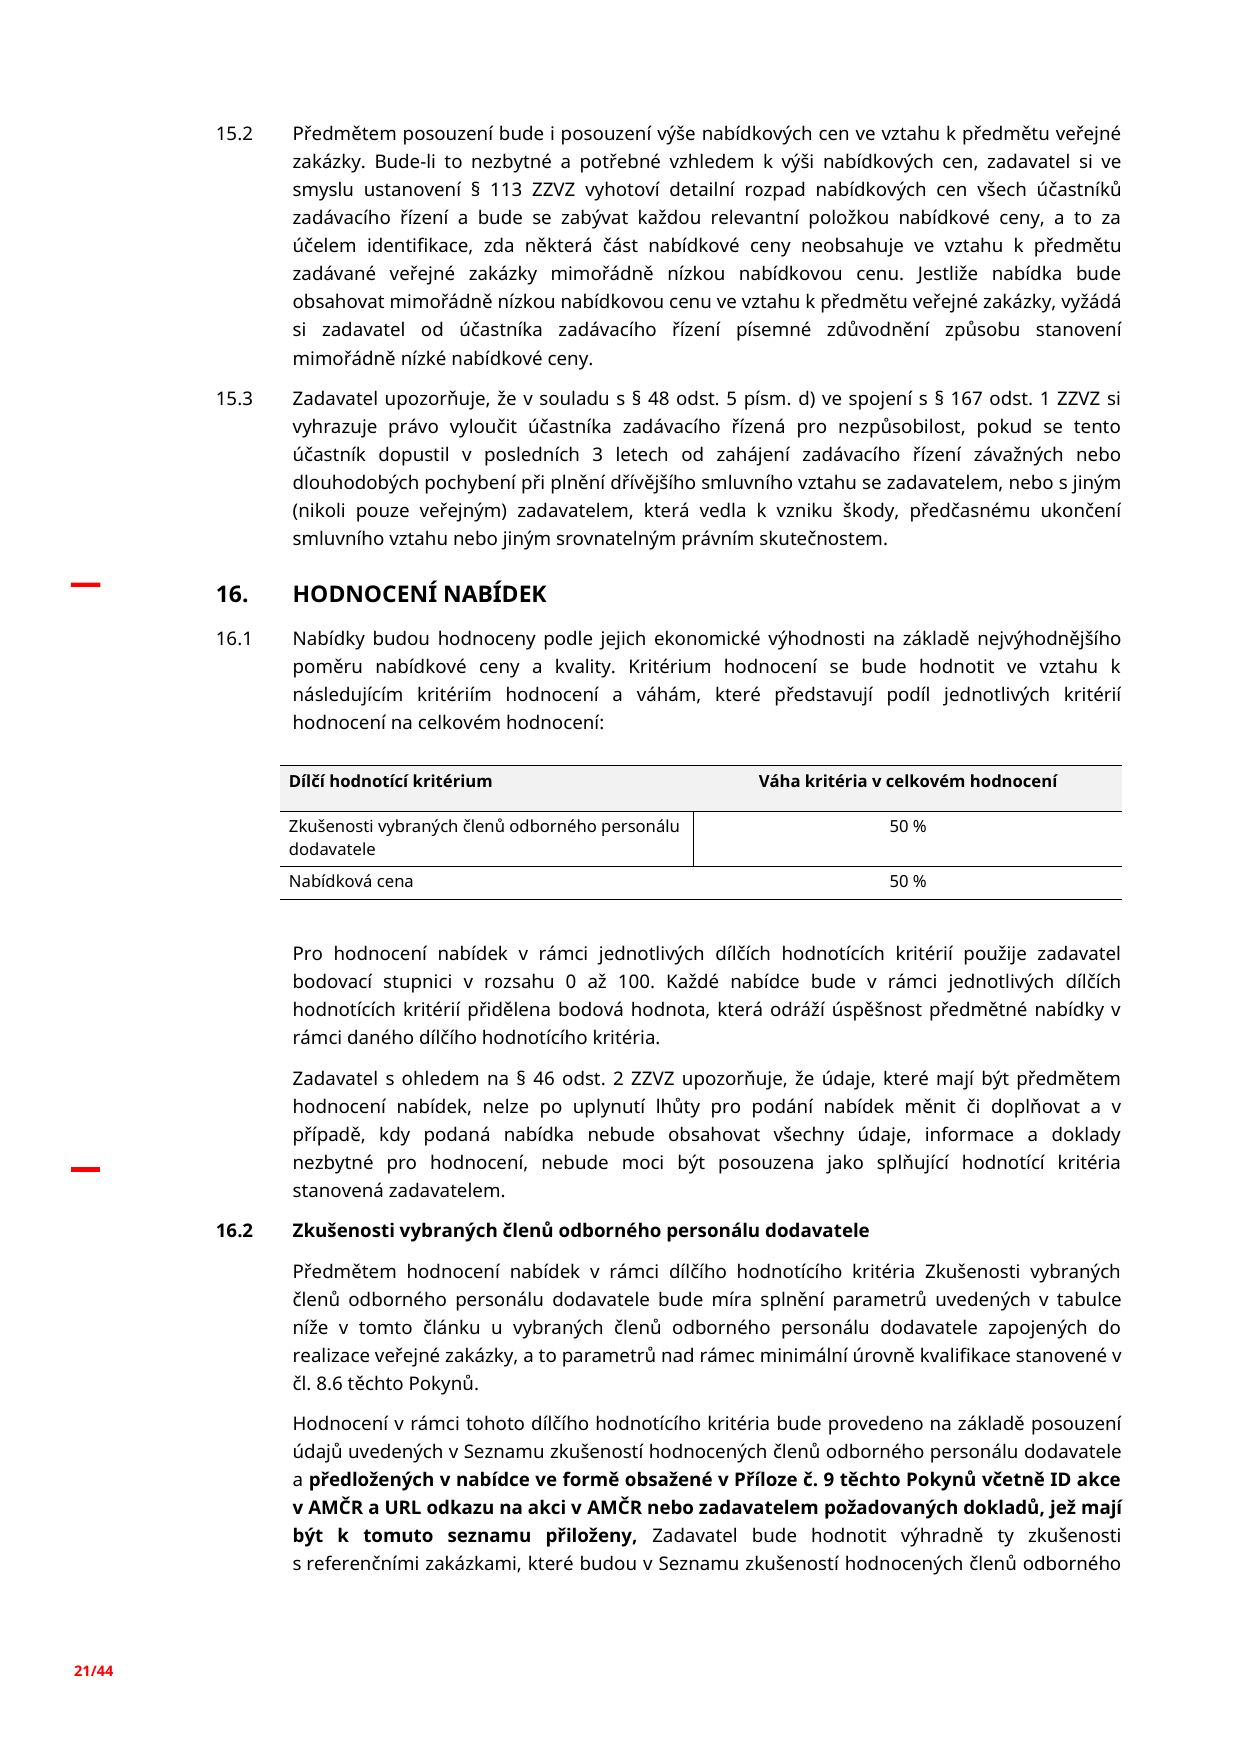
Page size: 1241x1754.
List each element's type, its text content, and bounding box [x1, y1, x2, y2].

table_header Váha kritéria v celkovém hodnocení [694, 766, 1122, 811]
list Předmětem hodnocení nabídek v rámci dílčího hodnotícího kritéria Zkušenosti vybraných členů odborného personálu dodavatele bude míra splnění parametrů uvedených v tabulce níže v tomto článku u vybraných členů odborného personálu dodavatele zapojených do realizace veřejné zakázky, a to parametrů nad rámec minimální úrovně kvalifikace stanovené v čl. 8.6 těchto Pokynů. [292, 1258, 1122, 1396]
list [292, 1411, 1122, 1576]
text HODNOCENÍ NABÍDEK [216, 578, 1122, 610]
list Pro hodnocení nabídek v rámci jednotlivých dílčích hodnotících kritérií použije zadavatel bodovací stupnici v rozsahu 0 až 100. Každé nabídce bude v rámci jednotlivých dílčích hodnotících kritérií přidělena bodová hodnota, která odráží úspěšnost předmětné nabídky v rámci daného dílčího hodnotícího kritéria. [292, 940, 1122, 1050]
text Zadavatel upozorňuje, že v souladu s § 48 odst. 5 písm. d) ve spojení s § 167 odst. 1 ZZVZ si vyhrazuje právo vyloučit účastníka zadávacího řízená pro nezpůsobilost, pokud se tento účastník dopustil v posledních 3 letech od zahájení zadávacího řízení závažných nebo dlouhodobých pochybení při plnění dřívějšího smluvního vztahu se zadavatelem, nebo s jiným (nikoli pouze veřejným) zadavatelem, která vedla k vzniku škody, předčasnému ukončení smluvního vztahu nebo jiným srovnatelným právním skutečnostem. [216, 385, 1122, 551]
list Zadavatel s ohledem na § 46 odst. 2 ZZVZ upozorňuje, že údaje, které mají být předmětem hodnocení nabídek, nelze po uplynutí lhůty pro podání nabídek měnit či doplňovat a v případě, kdy podaná nabídka nebude obsahovat všechny údaje, informace a doklady nezbytné pro hodnocení, nebude moci být posouzena jako splňující hodnotící kritéria stanovená zadavatelem. [292, 1065, 1122, 1202]
table_header Dílčí hodnotící kritérium [280, 766, 694, 811]
text Nabídky budou hodnoceny podle jejich ekonomické výhodnosti na základě nejvýhodnějšího poměru nabídkové ceny a kvality. Kritérium hodnocení se bude hodnotit ve vztahu k následujícím kritériím hodnocení a váhám, které představují podíl jednotlivých kritérií hodnocení na celkovém hodnocení: [216, 625, 1122, 735]
table_cell 50 % [694, 867, 1122, 899]
table_cell Nabídková cena [280, 867, 694, 899]
table_cell 50 % [694, 812, 1122, 866]
table_cell Zkušenosti vybraných členů odborného personálu dodavatele [280, 812, 693, 866]
text Předmětem posouzení bude i posouzení výše nabídkových cen ve vztahu k předmětu veřejné zakázky. Bude-li to nezbytné a potřebné vzhledem k výši nabídkových cen, zadavatel si ve smyslu ustanovení § 113 ZZVZ vyhotoví detailní rozpad nabídkových cen všech účastníků zadávacího řízení a bude se zabývat každou relevantní položkou nabídkové ceny, a to za účelem identifikace, zda některá část nabídkové ceny neobsahuje ve vztahu k předmětu zadávané veřejné zakázky mimořádně nízkou nabídkovou cenu. Jestliže nabídka bude obsahovat mimořádně nízkou nabídkovou cenu ve vztahu k předmětu veřejné zakázky, vyžádá si zadavatel od účastníka zadávacího řízení písemné zdůvodnění způsobu stanovení mimořádně nízké nabídkové ceny. [216, 121, 1122, 370]
text Zkušenosti vybraných členů odborného personálu dodavatele [216, 1217, 1122, 1243]
